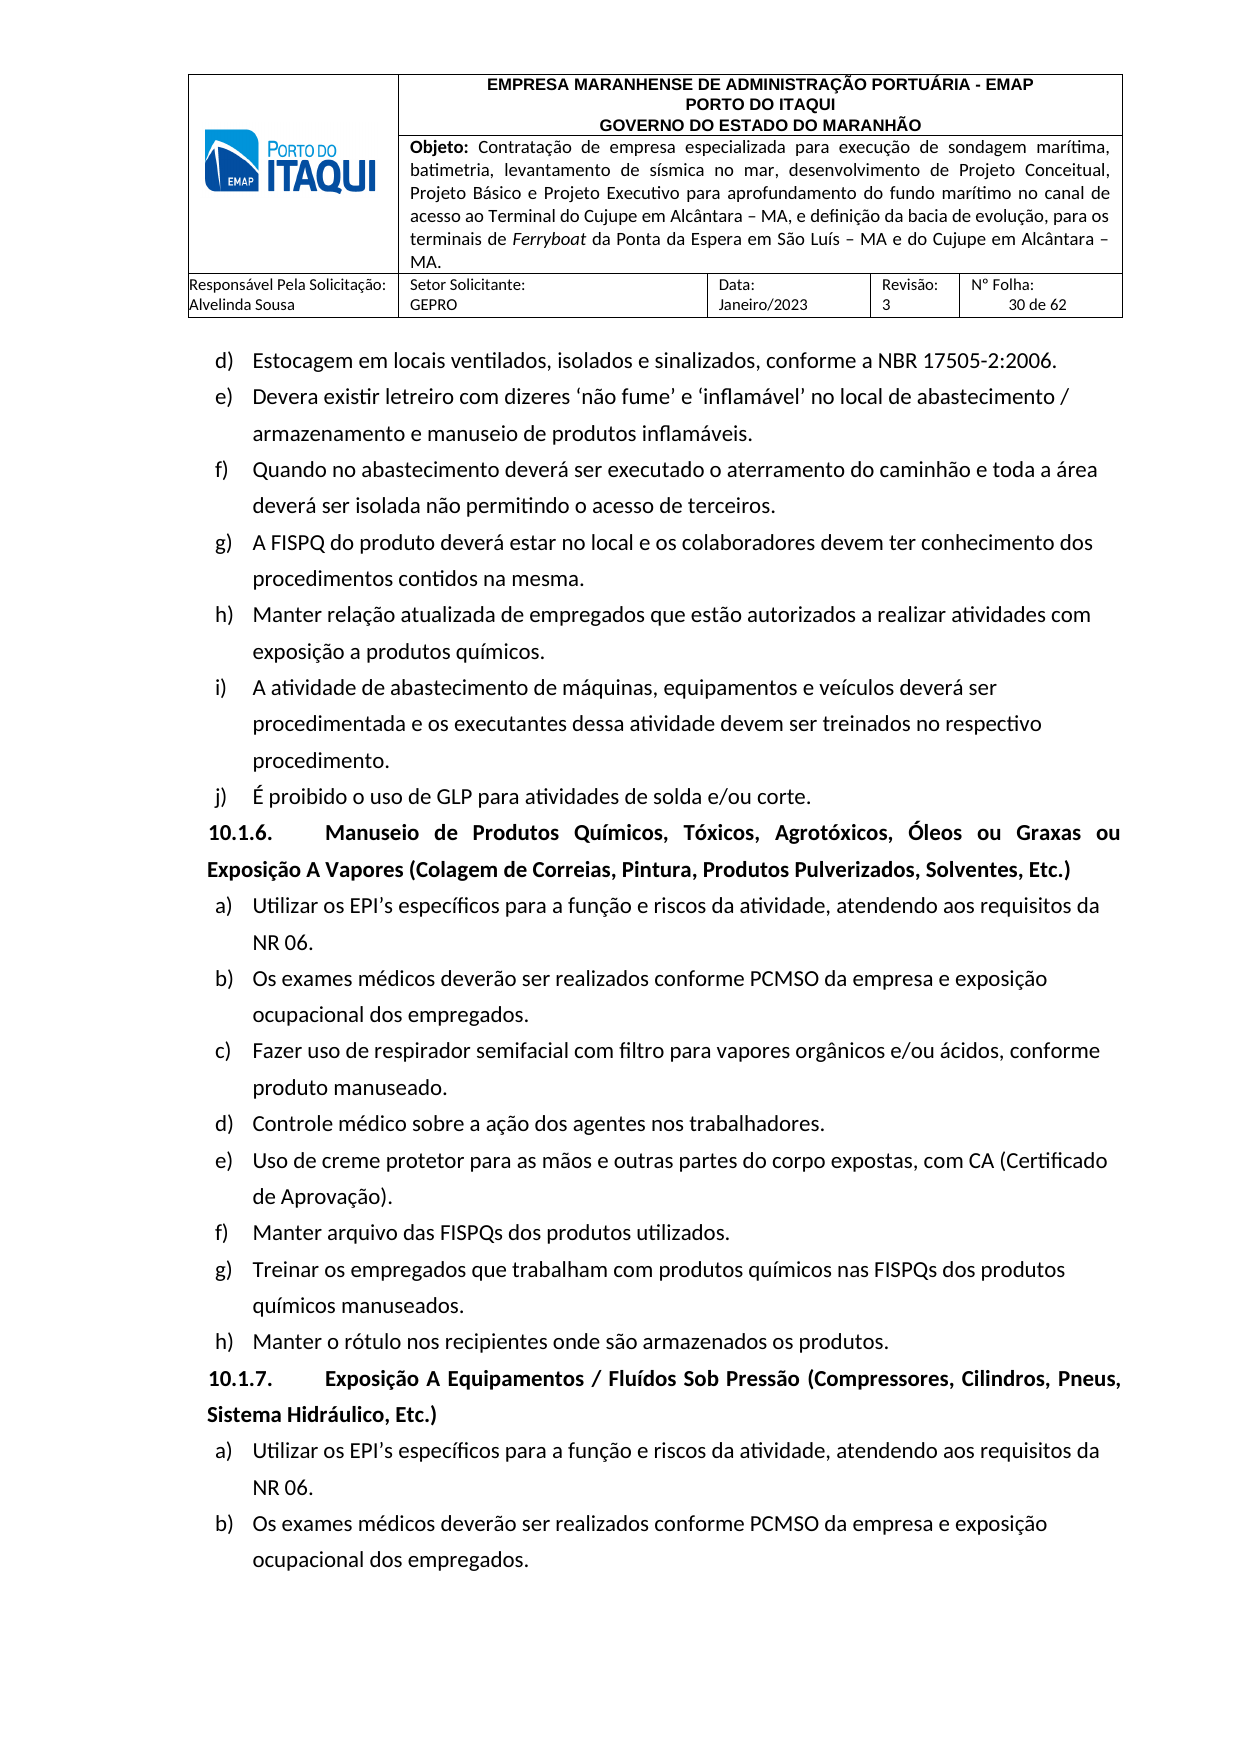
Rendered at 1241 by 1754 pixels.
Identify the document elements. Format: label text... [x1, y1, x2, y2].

list Uso de creme protetor para as mãos e outras partes do corpo expostas, com CA (Certificado de Aprovação). [215, 1146, 1122, 1210]
list Controle médico sobre a ação dos agentes nos trabalhadores. [215, 1109, 1122, 1137]
list Estocagem em locais ventilados, isolados e sinalizados, conforme a NBR 17505-2:2006. [215, 346, 1122, 374]
list Manter relação atualizada de empregados que estão autorizados a realizar atividades com exposição a produtos químicos. [215, 600, 1122, 665]
list Utilizar os EPI’s específicos para a função e riscos da atividade, atendendo aos requisitos da NR 06. [215, 1437, 1122, 1501]
list Treinar os empregados que trabalham com produtos químicos nas FISPQs dos produtos químicos manuseados. [215, 1255, 1122, 1319]
list Fazer uso de respirador semifacial com filtro para vapores orgânicos e/ou ácidos, conforme produto manuseado. [215, 1037, 1122, 1101]
list A atividade de abastecimento de máquinas, equipamentos e veículos deverá ser procedimentada e os executantes dessa atividade devem ser treinados no respectivo procedimento. [215, 673, 1122, 774]
list Devera existir letreiro com dizeres ‘não fume’ e ‘inflamável’ no local de abastecimento / armazenamento e manuseio de produtos inflamáveis. [215, 382, 1122, 447]
list Manuseio de Produtos Químicos, Tóxicos, Agrotóxicos, Óleos ou Graxas ou Exposição A Vapores (Colagem de Correias, Pintura, Produtos Pulverizados, Solventes, Etc.) [207, 818, 1122, 883]
list É proibido o uso de GLP para atividades de solda e/ou corte. [215, 782, 1122, 810]
list Os exames médicos deverão ser realizados conforme PCMSO da empresa e exposição ocupacional dos empregados. [215, 1509, 1122, 1574]
list A FISPQ do produto deverá estar no local e os colaboradores devem ter conhecimento dos procedimentos contidos na mesma. [215, 528, 1122, 592]
list Exposição A Equipamentos / Fluídos Sob Pressão (Compressores, Cilindros, Pneus, Sistema Hidráulico, Etc.) [207, 1364, 1122, 1428]
picture [199, 122, 380, 198]
list Manter o rótulo nos recipientes onde são armazenados os produtos. [215, 1327, 1122, 1356]
list Os exames médicos deverão ser realizados conforme PCMSO da empresa e exposição ocupacional dos empregados. [215, 964, 1122, 1028]
list Utilizar os EPI’s específicos para a função e riscos da atividade, atendendo aos requisitos da NR 06. [215, 891, 1122, 956]
list Quando no abastecimento deverá ser executado o aterramento do caminhão e toda a área deverá ser isolada não permitindo o acesso de terceiros. [215, 455, 1122, 519]
list Manter arquivo das FISPQs dos produtos utilizados. [215, 1218, 1122, 1246]
